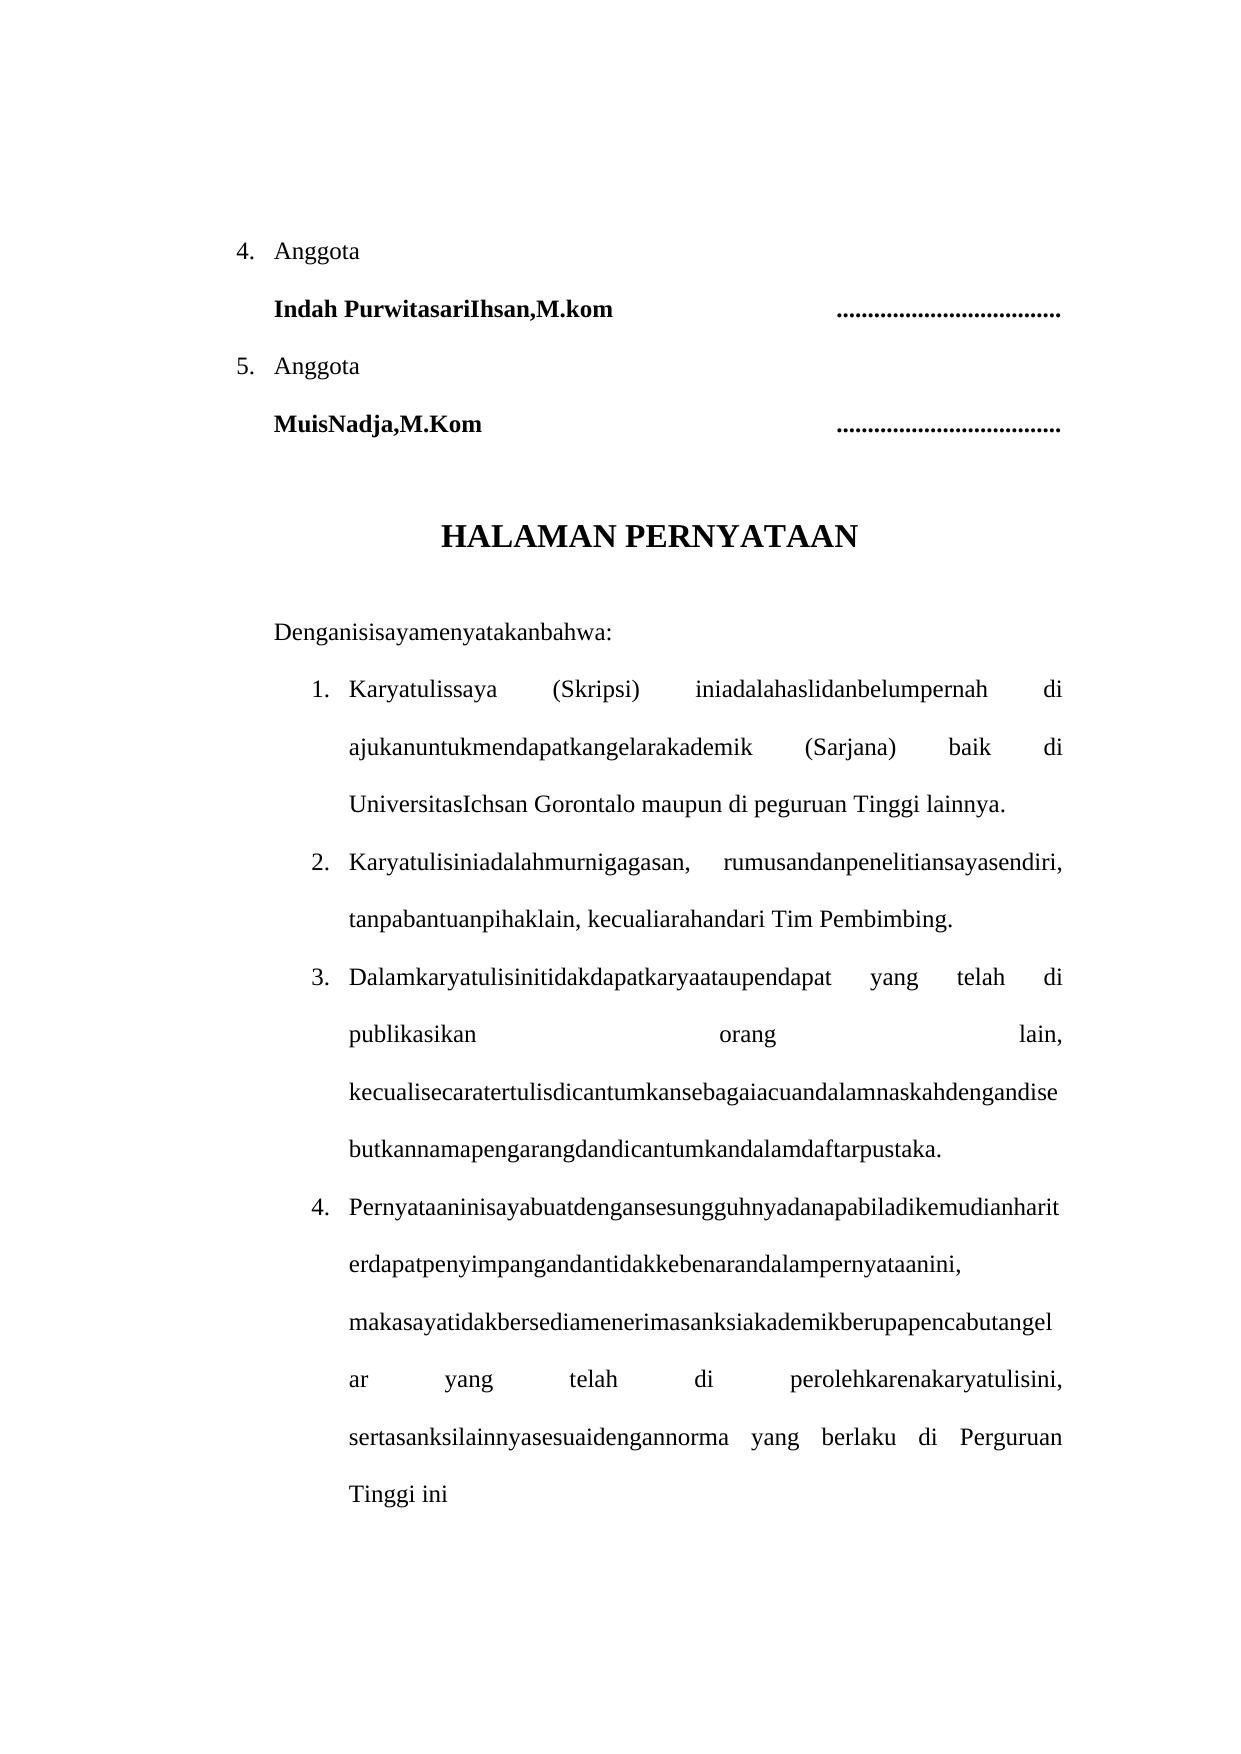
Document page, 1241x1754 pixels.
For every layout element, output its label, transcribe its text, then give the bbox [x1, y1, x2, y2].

list Anggota [236, 236, 1063, 265]
list MuisNadja,M.Kom .................................... [274, 409, 1063, 437]
list Indah PurwitasariIhsan,M.kom .................................... [274, 294, 1063, 322]
list Denganisisayamenyatakanbahwa: [274, 617, 1063, 646]
list Pernyataaninisayabuatdengansesungguhnyadanapabiladikemudianhariterdapatpenyimpangandantidakkebenarandalampernyataanini, makasayatidakbersediamenerimasanksiakademikberupapencabutangelar yang telah di perolehkarenakaryatulisini, sertasanksilainnyasesuaidengannorma yang berlaku di Perguruan Tinggi ini [311, 1192, 1063, 1508]
list Karyatulisiniadalahmurnigagasan, rumusandanpenelitiansayasendiri, tanpabantuanpihaklain, kecualiarahandari Tim Pembimbing. [311, 847, 1063, 933]
list Dalamkaryatulisinitidakdapatkaryaataupendapat yang telah di publikasikan orang lain, kecualisecaratertulisdicantumkansebagaiacuandalamnaskahdengandisebutkannamapengarangdandicantumkandalamdaftarpustaka. [311, 962, 1063, 1163]
list Karyatulissaya (Skripsi) iniadalahaslidanbelumpernah di ajukanuntukmendapatkangelarakademik (Sarjana) baik di UniversitasIchsan Gorontalo maupun di peguruan Tinggi lainnya. [311, 674, 1063, 818]
subtitle HALAMAN PERNYATAAN [236, 516, 1063, 554]
list Anggota [236, 351, 1063, 380]
